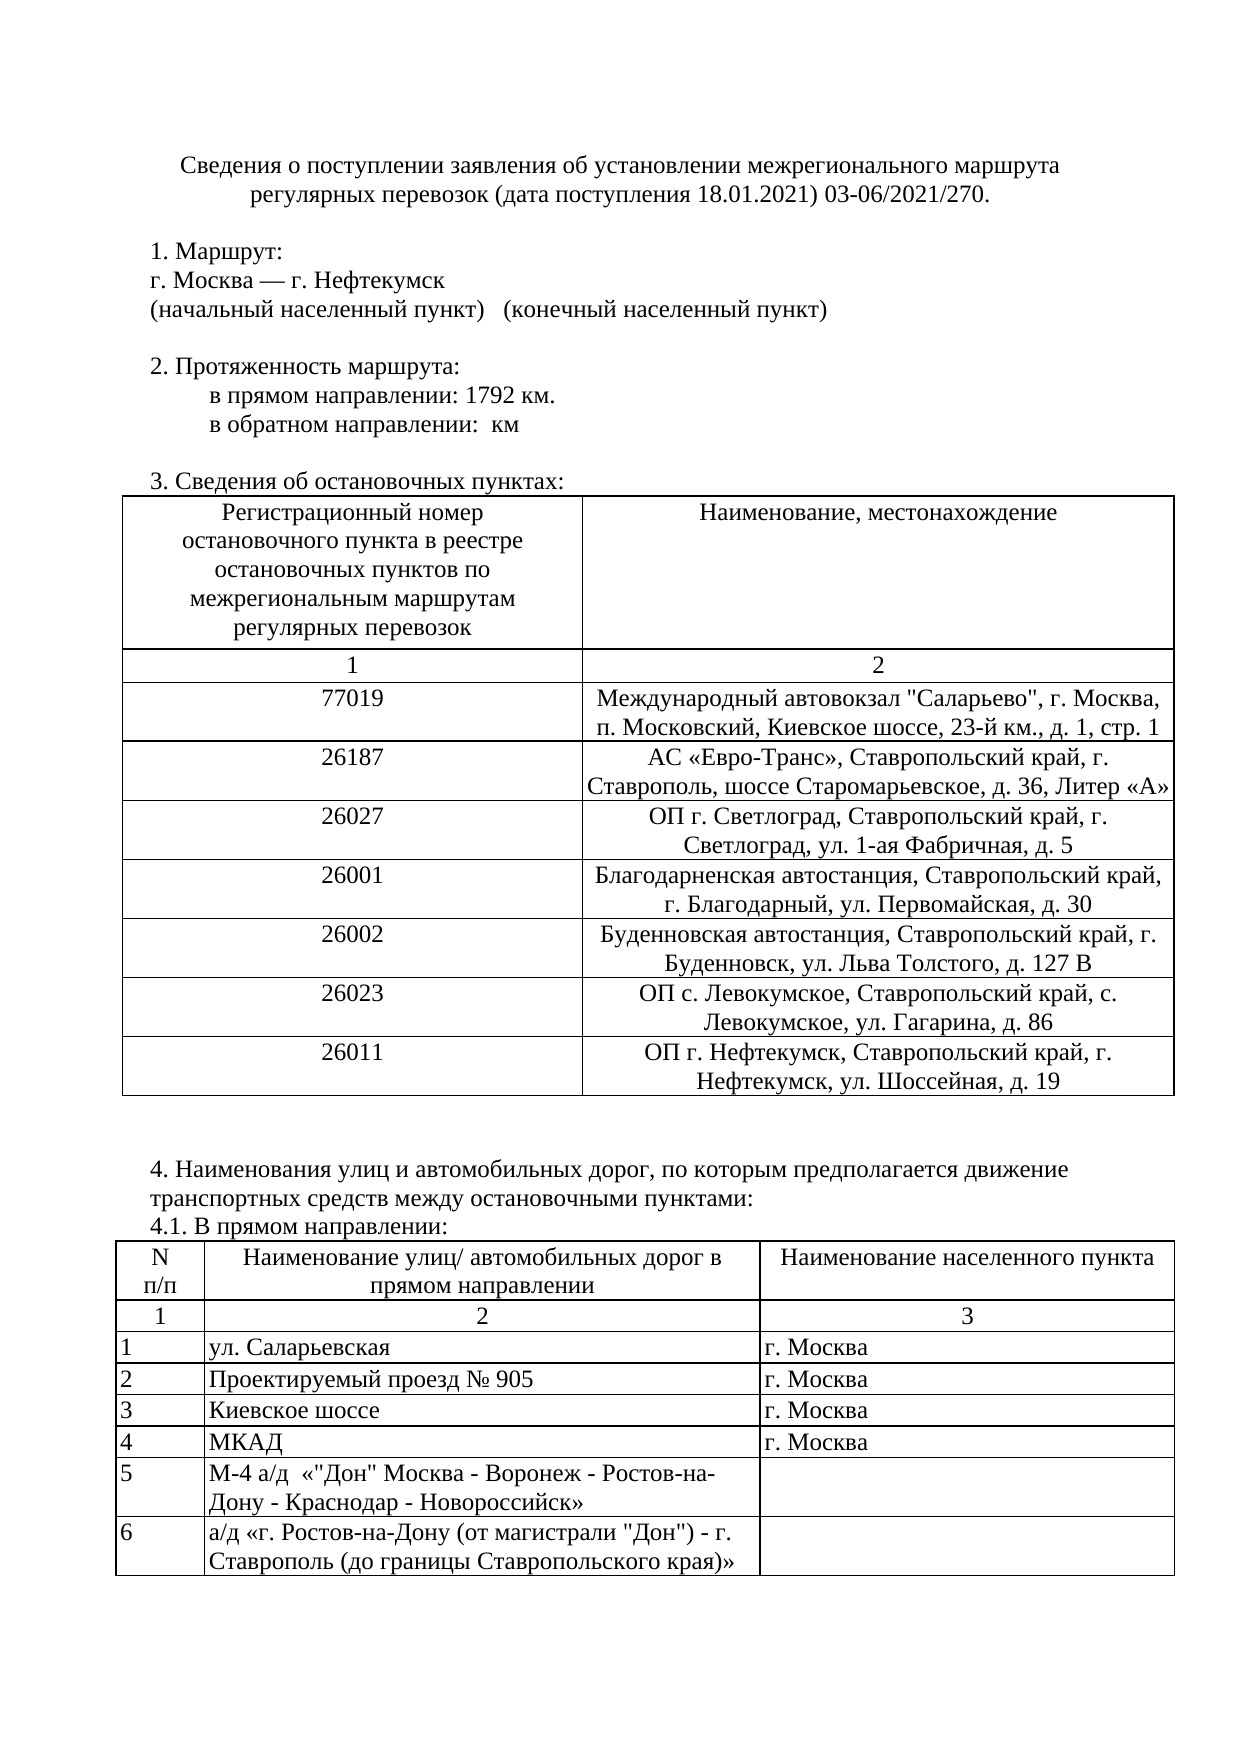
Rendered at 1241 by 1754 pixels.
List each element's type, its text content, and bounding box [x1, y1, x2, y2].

text Сведения о поступлении заявления об установлении межрегионального маршрута регулярных перевозок (дата поступления 18.01.2021) 03-06/2021/270. [150, 150, 1090, 207]
table_cell 1 [117, 1301, 204, 1331]
table_cell 4 [117, 1427, 204, 1456]
table_header N п/п [117, 1242, 204, 1299]
table_cell 26011 [123, 1037, 582, 1095]
table_cell г. Москва [761, 1364, 1174, 1393]
table_cell АС «Евро-Транс», Ставропольский край, г. Ставрополь, шоссе Старомарьевское, д. 36, Литер «А» [583, 742, 1173, 799]
table_cell 6 [117, 1517, 204, 1574]
table_cell 3 [761, 1301, 1174, 1331]
table_cell 2 [205, 1301, 759, 1331]
table_cell 26023 [123, 978, 582, 1036]
table_cell 5 [117, 1458, 204, 1516]
table_header Наименование, местонахождение [583, 497, 1173, 648]
table_cell 26027 [123, 801, 582, 858]
table_header Наименование населенного пункта [761, 1242, 1174, 1299]
table_cell Благодарненская автостанция, Ставропольский край, г. Благодарный, ул. Первомайская, д. 30 [583, 860, 1173, 918]
table_cell Киевское шоссе [205, 1395, 759, 1425]
table_header Наименование улиц/ автомобильных дорог в прямом направлении [205, 1242, 759, 1299]
table_cell ОП с. Левокумское, Ставропольский край, с. Левокумское, ул. Гагарина, д. 86 [583, 978, 1173, 1036]
table_cell 2 [583, 650, 1173, 681]
table_cell 2 [117, 1364, 204, 1393]
text 4.1. В прямом направлении: [150, 1211, 1090, 1240]
table_cell МКАД [205, 1427, 759, 1456]
text г. Москва — г. Нефтекумск [150, 265, 1090, 294]
text 4. Наименования улиц и автомобильных дорог, по которым предполагается движение транспортных средств между остановочными пунктами: [150, 1154, 1090, 1211]
table_cell 3 [117, 1395, 204, 1425]
table_cell Международный автовокзал "Саларьево", г. Москва, п. Московский, Киевское шоссе, 23-й км., д. 1, стр. 1 [583, 683, 1173, 740]
table_header Регистрационный номер остановочного пункта в реестре остановочных пунктов по межрегиональным маршрутам регулярных перевозок [123, 497, 582, 648]
table_cell 77019 [123, 683, 582, 740]
table_cell 1 [117, 1332, 204, 1362]
text в прямом направлении: 1792 км. [150, 380, 1090, 409]
table_cell г. Москва [761, 1395, 1174, 1425]
text 1. Маршрут: [150, 236, 1090, 265]
table_cell ул. Саларьевская [205, 1332, 759, 1362]
text 3. Сведения об остановочных пунктах: [150, 466, 1090, 495]
table_cell [761, 1517, 1174, 1574]
text (начальный населенный пункт) (конечный населенный пункт) [150, 294, 1090, 322]
table_cell [761, 1458, 1174, 1516]
table_cell ОП г. Нефтекумск, Ставропольский край, г. Нефтекумск, ул. Шоссейная, д. 19 [583, 1037, 1173, 1095]
table_cell 26002 [123, 919, 582, 977]
table_cell г. Москва [761, 1427, 1174, 1456]
table_cell 1 [123, 650, 582, 681]
table_cell а/д «г. Ростов-на-Дону (от магистрали "Дон") - г. Ставрополь (до границы Ставропольского края)» [205, 1517, 759, 1574]
text в обратном направлении: км [150, 409, 1090, 437]
table_cell ОП г. Светлоград, Ставропольский край, г. Светлоград, ул. 1-ая Фабричная, д. 5 [583, 801, 1173, 858]
table_cell г. Москва [761, 1332, 1174, 1362]
table_cell Буденновская автостанция, Ставропольский край, г. Буденновск, ул. Льва Толстого, д. 127 В [583, 919, 1173, 977]
table_cell 26187 [123, 742, 582, 799]
table_cell Проектируемый проезд № 905 [205, 1364, 759, 1393]
table_cell 26001 [123, 860, 582, 918]
text 2. Протяженность маршрута: [150, 351, 1090, 380]
table_cell М-4 а/д «"Дон" Москва - Воронеж - Ростов-на-Дону - Краснодар - Новороссийск» [205, 1458, 759, 1516]
